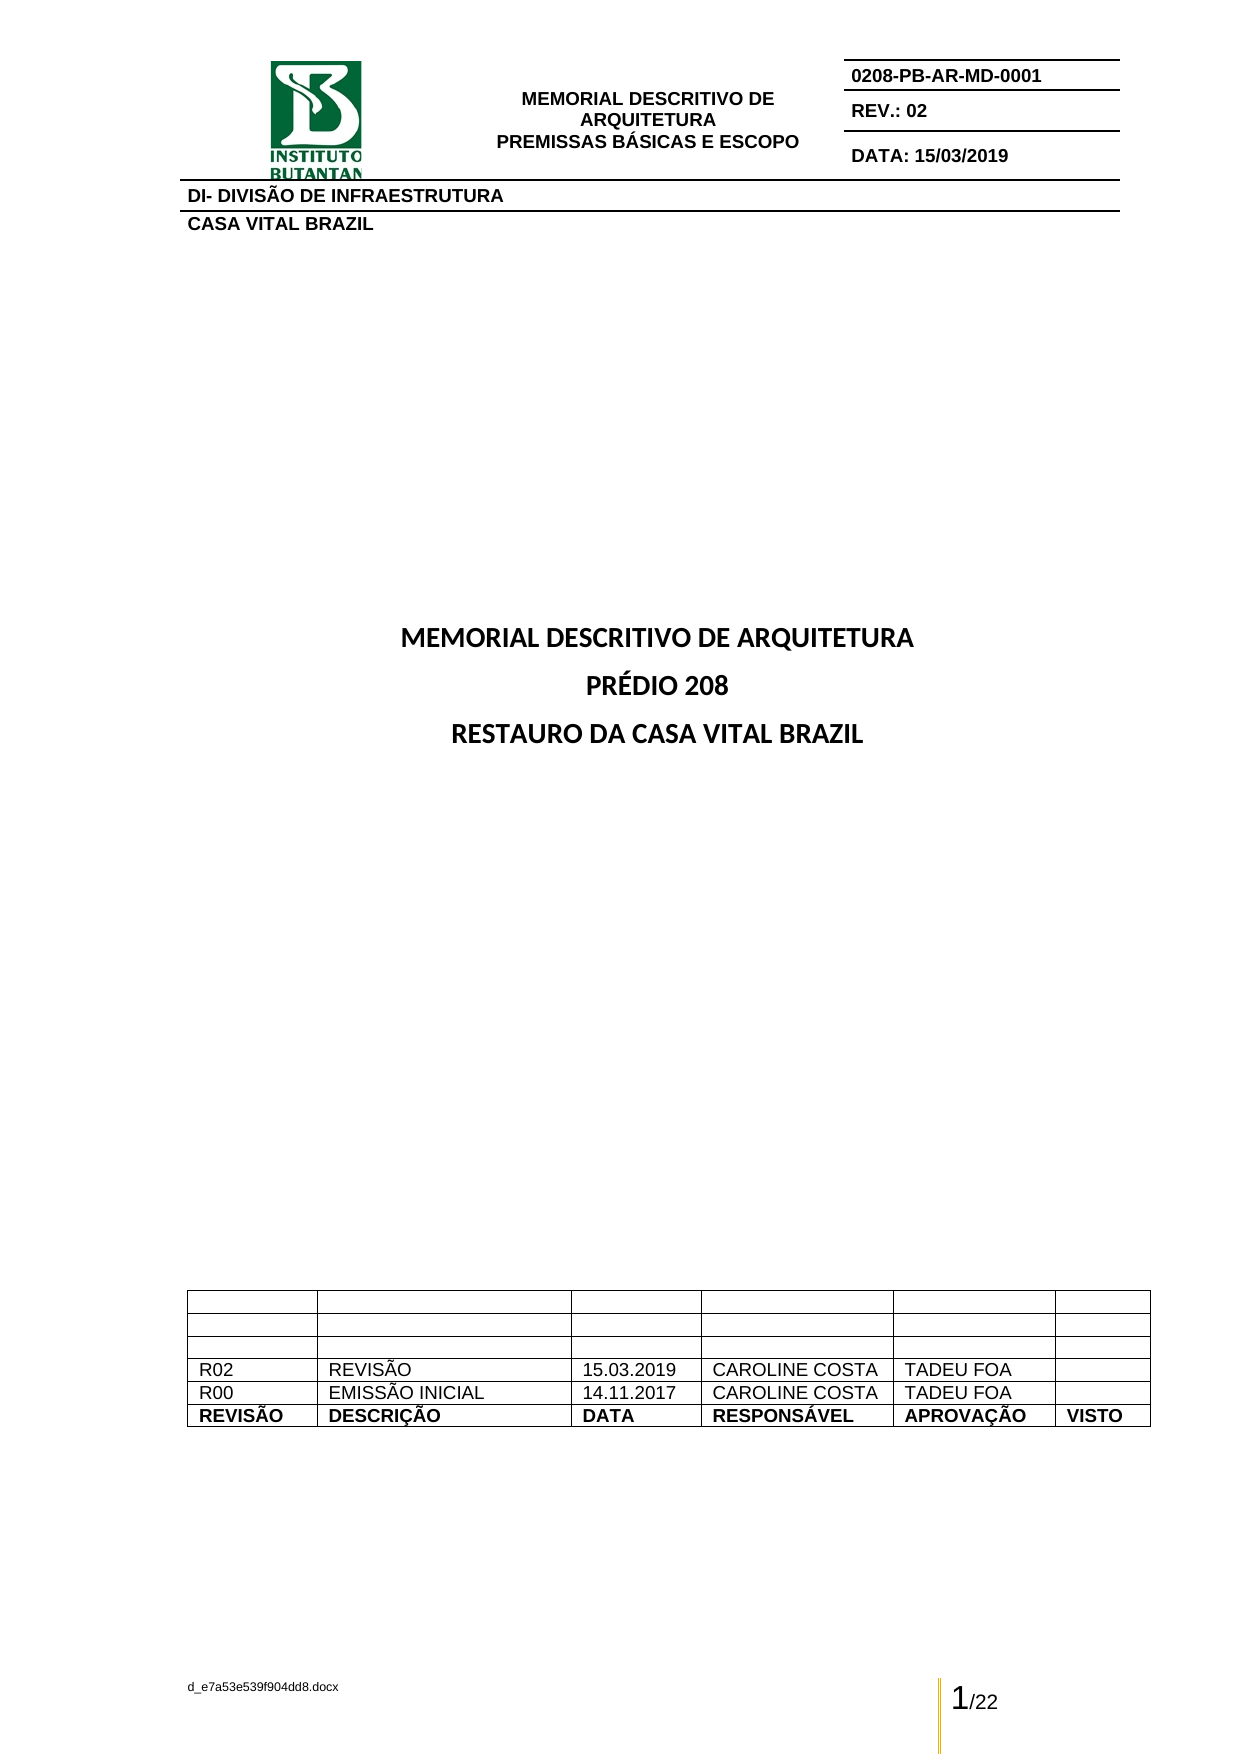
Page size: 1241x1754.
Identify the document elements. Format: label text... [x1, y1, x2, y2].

table_cell DATA [572, 1405, 701, 1426]
table_cell CAROLINE COSTA [702, 1382, 893, 1403]
text RESTAURO DA CASA VITAL BRAZIL [187, 715, 1127, 751]
text MEMORIAL DESCRITIVO DE ARQUITETURA [187, 619, 1127, 654]
table_cell [1056, 1337, 1150, 1358]
table_cell [1056, 1314, 1150, 1336]
table_cell DESCRIÇÃO [318, 1405, 571, 1426]
table_header [572, 1291, 701, 1313]
table_cell [702, 1337, 893, 1358]
table_cell [188, 1337, 317, 1358]
table_cell TADEU FOA [894, 1382, 1055, 1403]
table_cell RESPONSÁVEL [702, 1405, 893, 1426]
table_cell TADEU FOA [894, 1359, 1055, 1381]
picture [270, 61, 362, 179]
table_cell [1056, 1359, 1150, 1381]
table_header [318, 1291, 571, 1313]
table_cell APROVAÇÃO [894, 1405, 1055, 1426]
table_cell [894, 1314, 1055, 1336]
table_cell REVISÃO [318, 1359, 571, 1381]
table_cell [702, 1314, 893, 1336]
table_cell 15.03.2019 [572, 1359, 701, 1381]
table_header [1056, 1291, 1150, 1313]
table_cell [572, 1337, 701, 1358]
table_cell VISTO [1056, 1405, 1150, 1426]
table_cell [572, 1314, 701, 1336]
table_header [702, 1291, 893, 1313]
table_header [188, 1291, 317, 1313]
table_cell [1056, 1382, 1150, 1403]
table_cell [894, 1337, 1055, 1358]
table_cell REVISÃO [188, 1405, 317, 1426]
text PRÉDIO 208 [187, 667, 1127, 703]
table_cell [188, 1314, 317, 1336]
table_cell R00 [188, 1382, 317, 1403]
table_cell [318, 1337, 571, 1358]
table_header [894, 1291, 1055, 1313]
table_cell CAROLINE COSTA [702, 1359, 893, 1381]
table_cell R02 [188, 1359, 317, 1381]
table_cell [318, 1314, 571, 1336]
table_cell 14.11.2017 [572, 1382, 701, 1403]
table_cell EMISSÃO INICIAL [318, 1382, 571, 1403]
